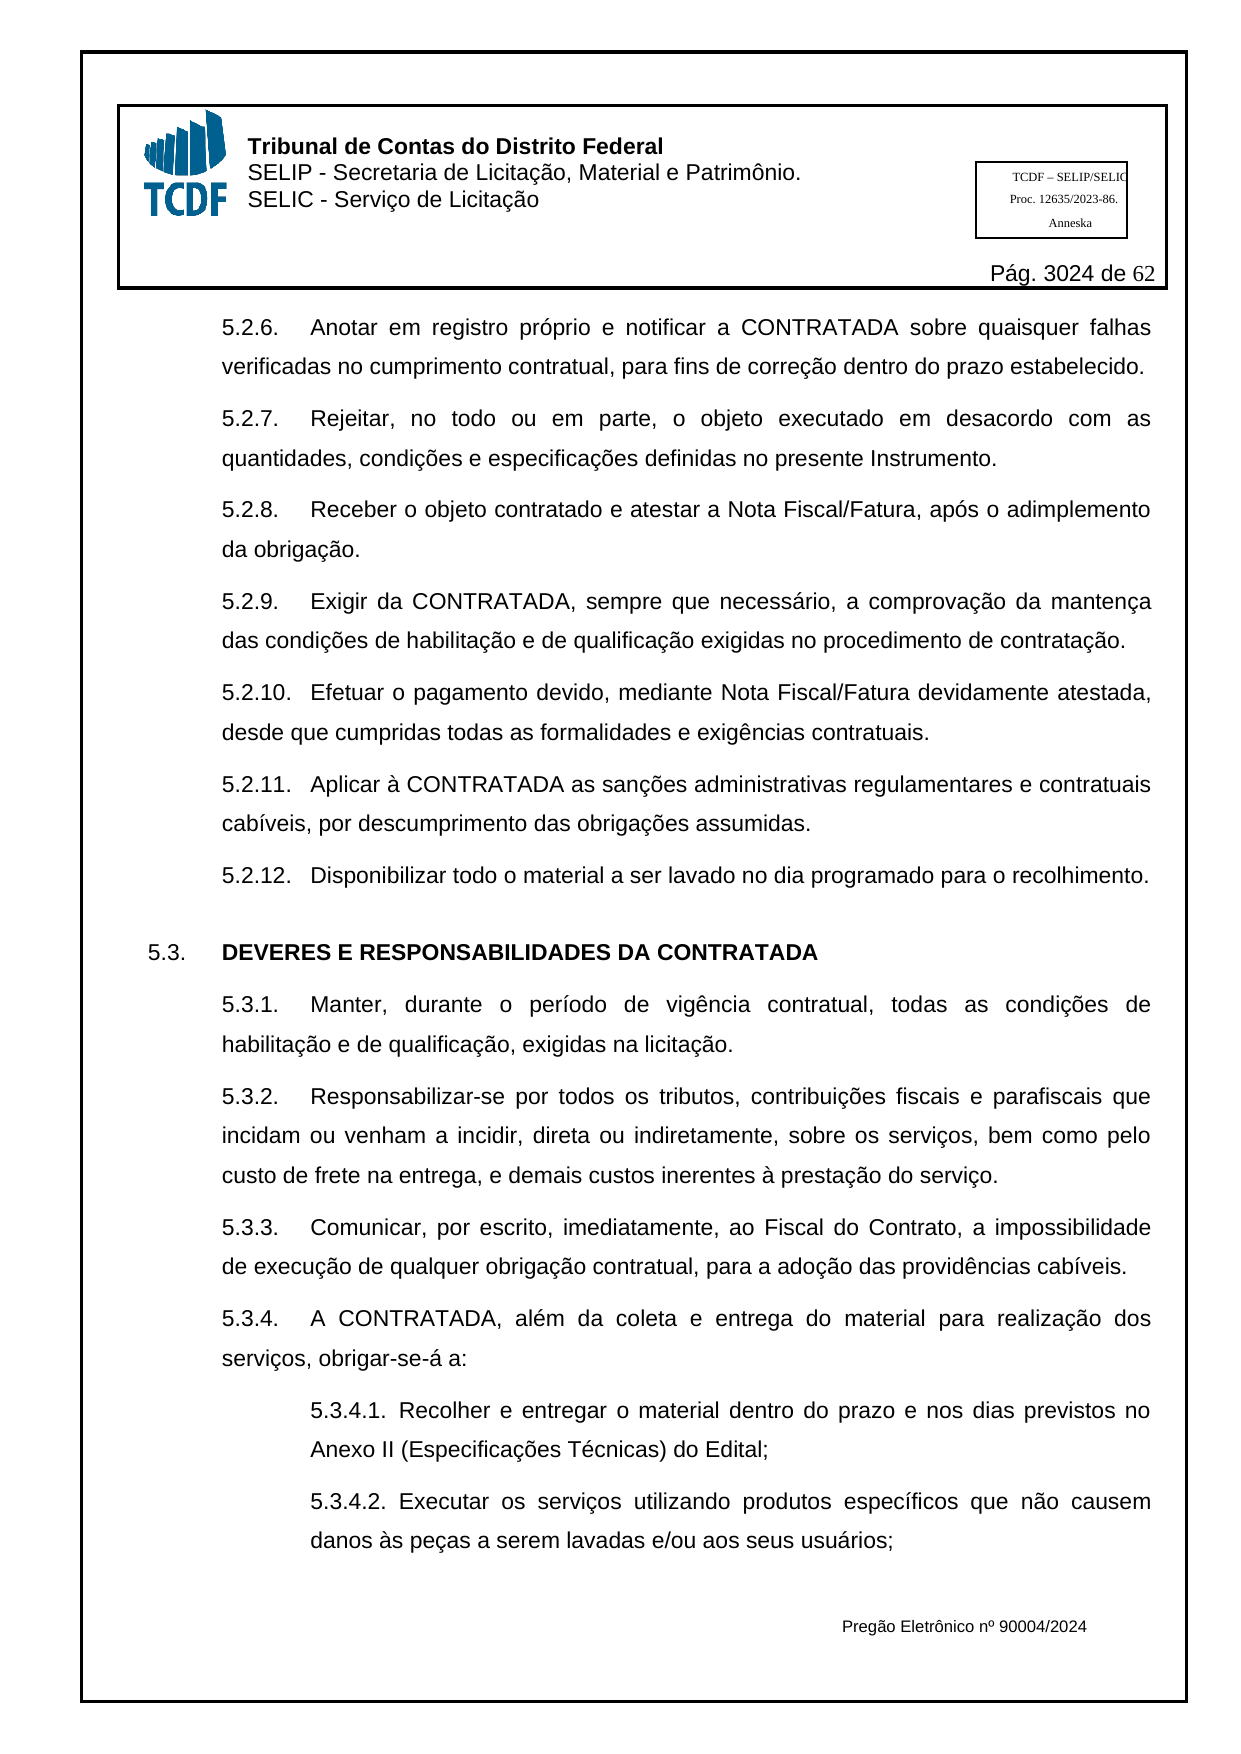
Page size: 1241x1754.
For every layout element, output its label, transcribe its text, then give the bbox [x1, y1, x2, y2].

list Aplicar à CONTRATADA as sanções administrativas regulamentares e contratuais cabíveis, por descumprimento das obrigações assumidas. [222, 771, 1152, 837]
list Comunicar, por escrito, imediatamente, ao Fiscal do Contrato, a impossibilidade de execução de qualquer obrigação contratual, para a adoção das providências cabíveis. [222, 1214, 1152, 1279]
list Efetuar o pagamento devido, mediante Nota Fiscal/Fatura devidamente atestada, desde que cumpridas todas as formalidades e exigências contratuais. [222, 679, 1152, 745]
list Exigir da CONTRATADA, sempre que necessário, a comprovação da mantença das condições de habilitação e de qualificação exigidas no procedimento de contratação. [222, 588, 1152, 654]
list Recolher e entregar o material dentro do prazo e nos dias previstos no Anexo II (Especificações Técnicas) do Edital; [310, 1397, 1152, 1462]
list Receber o objeto contratado e atestar a Nota Fiscal/Fatura, após o adimplemento da obrigação. [222, 496, 1152, 562]
list Disponibilizar todo o material a ser lavado no dia programado para o recolhimento. [222, 862, 1152, 889]
list Anotar em registro próprio e notificar a CONTRATADA sobre quaisquer falhas verificadas no cumprimento contratual, para fins de correção dentro do prazo estabelecido. [222, 313, 1152, 379]
list DEVERES E RESPONSABILIDADES DA CONTRATADA [148, 939, 1152, 966]
picture [129, 107, 241, 218]
list Rejeitar, no todo ou em parte, o objeto executado em desacordo com as quantidades, condições e especificações definidas no presente Instrumento. [222, 405, 1152, 471]
list A CONTRATADA, além da coleta e entrega do material para realização dos serviços, obrigar-se-á a: [222, 1305, 1152, 1371]
list Responsabilizar-se por todos os tributos, contribuições fiscais e parafiscais que incidam ou venham a incidir, direta ou indiretamente, sobre os serviços, bem como pelo custo de frete na entrega, e demais custos inerentes à prestação do serviço. [222, 1083, 1152, 1188]
list Executar os serviços utilizando produtos específicos que não causem danos às peças a serem lavadas e/ou aos seus usuários; [310, 1488, 1152, 1554]
list Manter, durante o período de vigência contratual, todas as condições de habilitação e de qualificação, exigidas na licitação. [222, 991, 1152, 1057]
